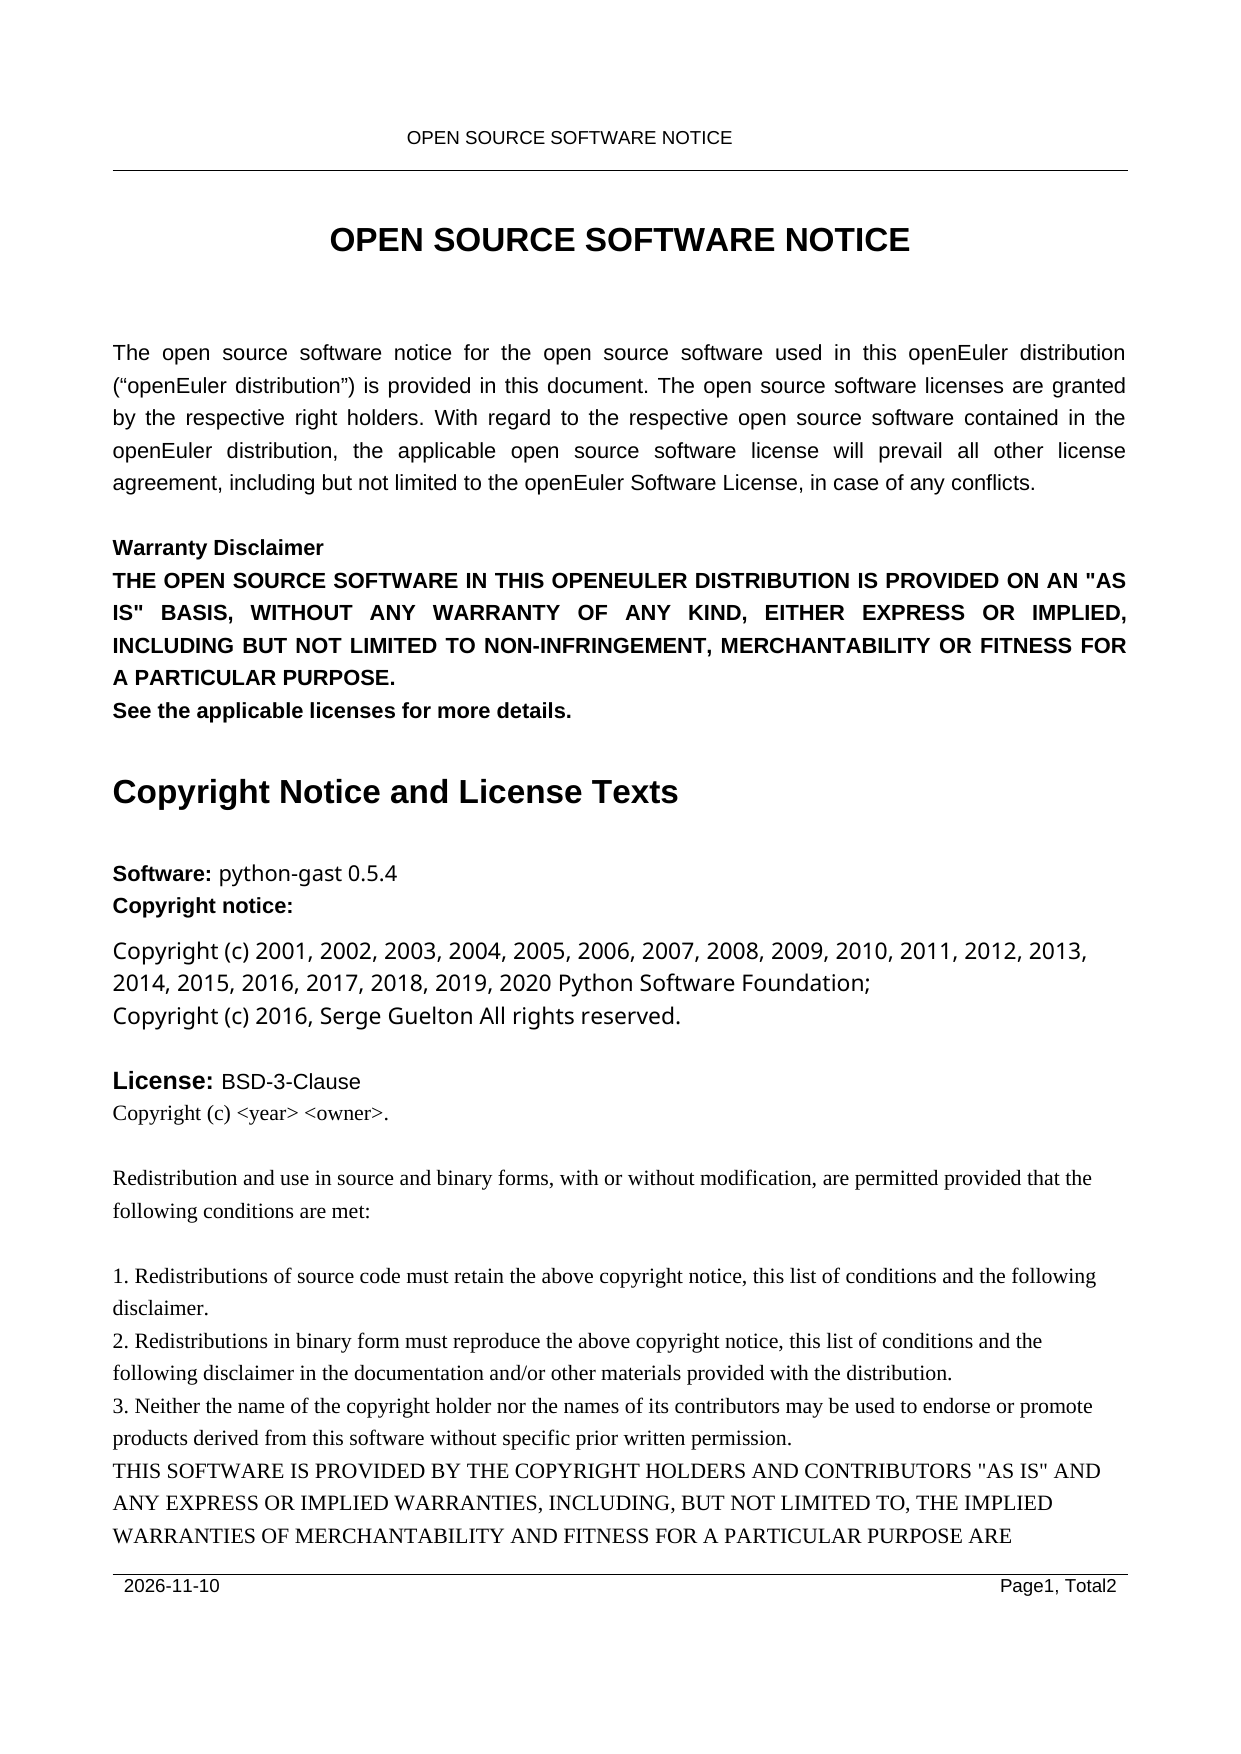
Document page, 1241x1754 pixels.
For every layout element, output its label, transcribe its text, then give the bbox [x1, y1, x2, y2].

title Software: python-gast 0.5.4 [112, 856, 1128, 889]
text Copyright (c) 2001, 2002, 2003, 2004, 2005, 2006, 2007, 2008, 2009, 2010, 2011, 2012, 2013, 2014, 2015, 2016, 2017, 2018, 2019, 2020 Python Software Foundation; Copyright (c) 2016, Serge Guelton All rights reserved. [112, 934, 1128, 1064]
text The open source software notice for the open source software used in this openEuler distribution (“openEuler distribution”) is provided in this document. The open source software licenses are granted by the respective right holders. With regard to the respective open source software contained in the openEuler distribution, the applicable open source software license will prevail all other license agreement, including but not limited to the openEuler Software License, in case of any conflicts. [112, 336, 1128, 499]
text Copyright Notice and License Texts [112, 759, 1128, 824]
text OPEN SOURCE SOFTWARE NOTICE [112, 206, 1128, 271]
text THE OPEN SOURCE SOFTWARE IN THIS OPENEULER DISTRIBUTION IS PROVIDED ON AN "AS IS" BASIS, WITHOUT ANY WARRANTY OF ANY KIND, EITHER EXPRESS OR IMPLIED, INCLUDING BUT NOT LIMITED TO NON-INFRINGEMENT, MERCHANTABILITY OR FITNESS FOR A PARTICULAR PURPOSE. See the applicable licenses for more details. [112, 564, 1128, 726]
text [112, 1096, 1128, 1551]
text Warranty Disclaimer [112, 531, 1128, 564]
text Copyright notice: [112, 889, 1128, 921]
text License: BSD-3-Clause [112, 1064, 1128, 1096]
